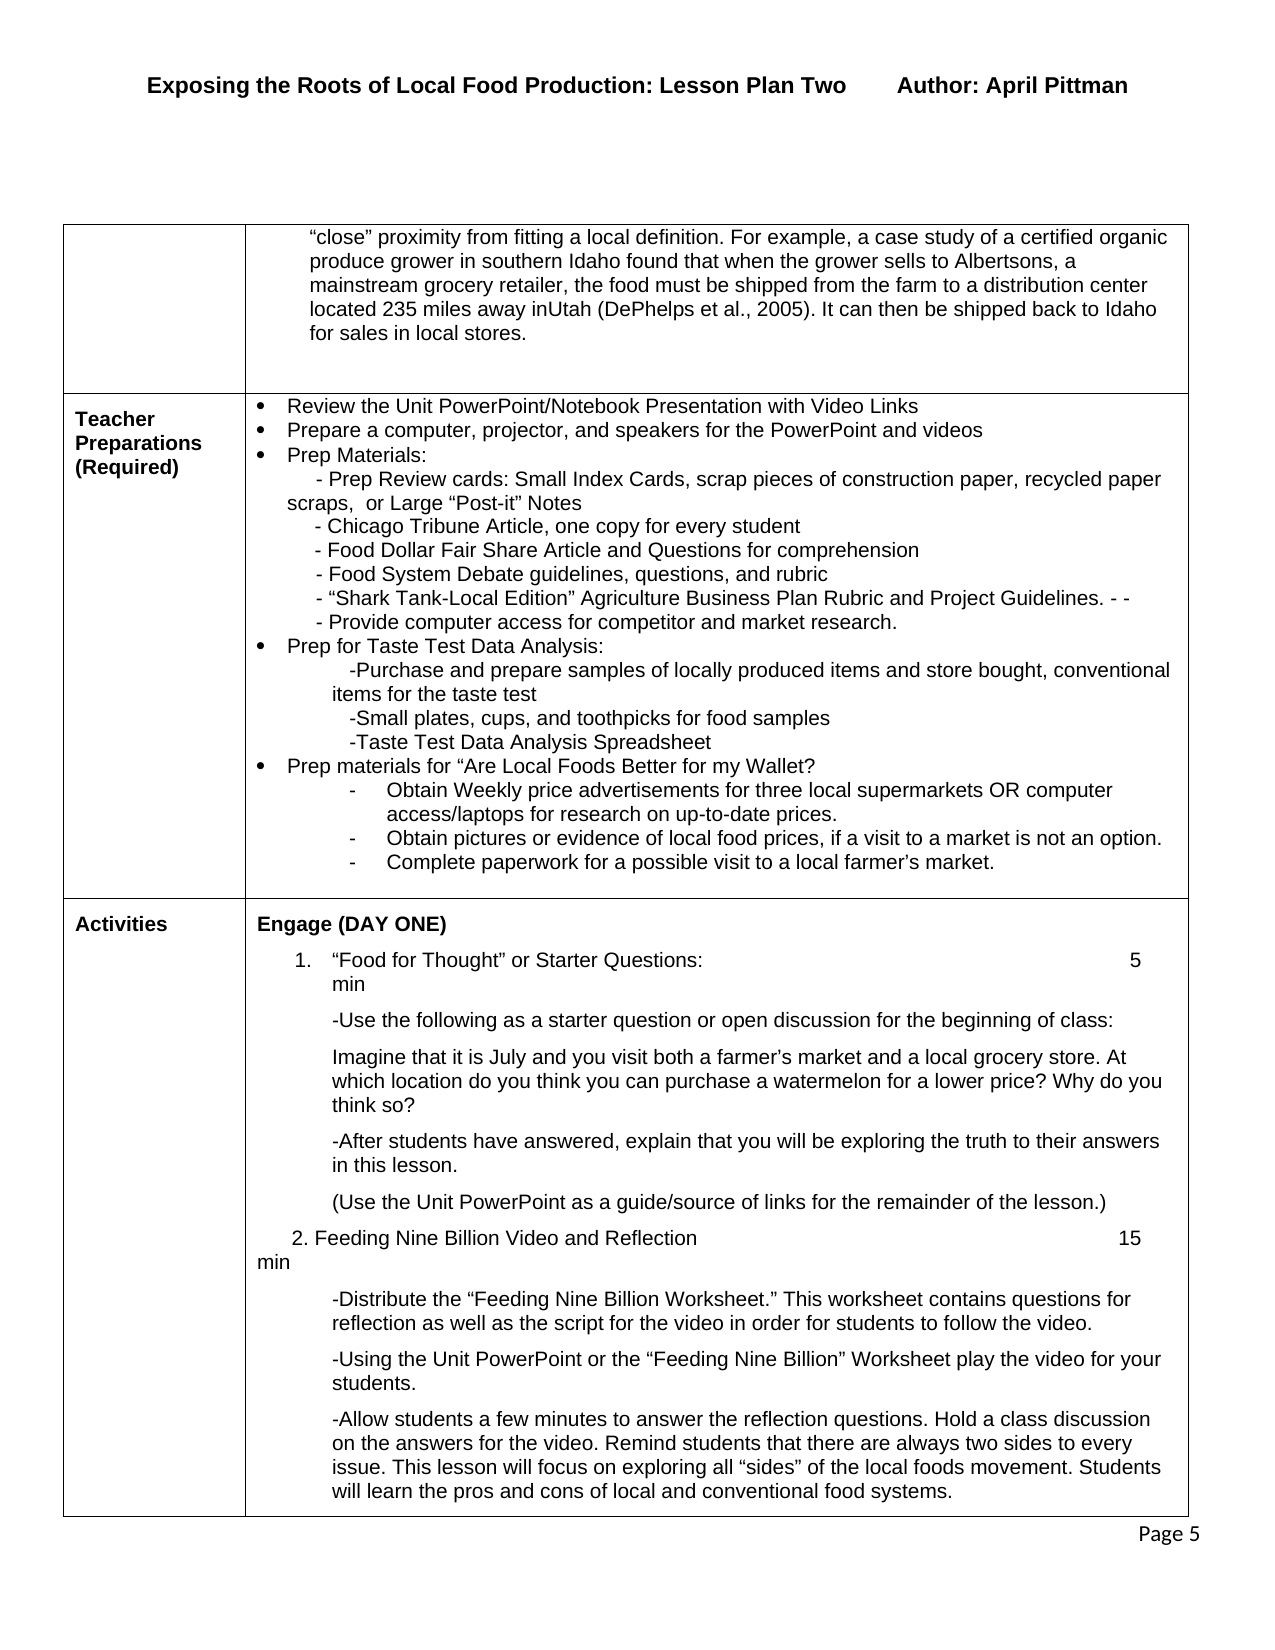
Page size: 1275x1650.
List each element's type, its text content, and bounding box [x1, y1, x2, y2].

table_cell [64, 225, 245, 393]
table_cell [246, 225, 1188, 393]
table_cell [246, 899, 1188, 1516]
table_cell Review the Unit PowerPoint/Notebook Presentation with Video Links Prepare a computer, projector, and speakers for the PowerPoint and videos Prep Materials: - Prep Review cards: Small Index Cards, scrap pieces of construction paper, recycled paper scraps, or Large “Post-it” Notes - Chicago Tribune Article, one copy for every student - Food Dollar Fair Share Article and Questions for comprehension - Food System Debate guidelines, questions, and rubric - “Shark Tank-Local Edition” Agriculture Business Plan Rubric and Project Guidelines. - - - Provide computer access for competitor and market research. Prep for Taste Test Data Analysis: -Purchase and prepare samples of locally produced items and store bought, conventional items for the taste test -Small plates, cups, and toothpicks for food samples -Taste Test Data Analysis Spreadsheet Prep materials for “Are Local Foods Better for my Wallet? Obtain Weekly price advertisements for three local supermarkets OR computer access/laptops for research on up-to-date prices. Obtain pictures or evidence of local food prices, if a visit to a market is not an option. Complete paperwork for a possible visit to a local farmer’s market. [246, 394, 1188, 898]
table_cell Teacher Preparations (Required) [64, 394, 245, 898]
table_cell Activities [64, 899, 245, 1516]
